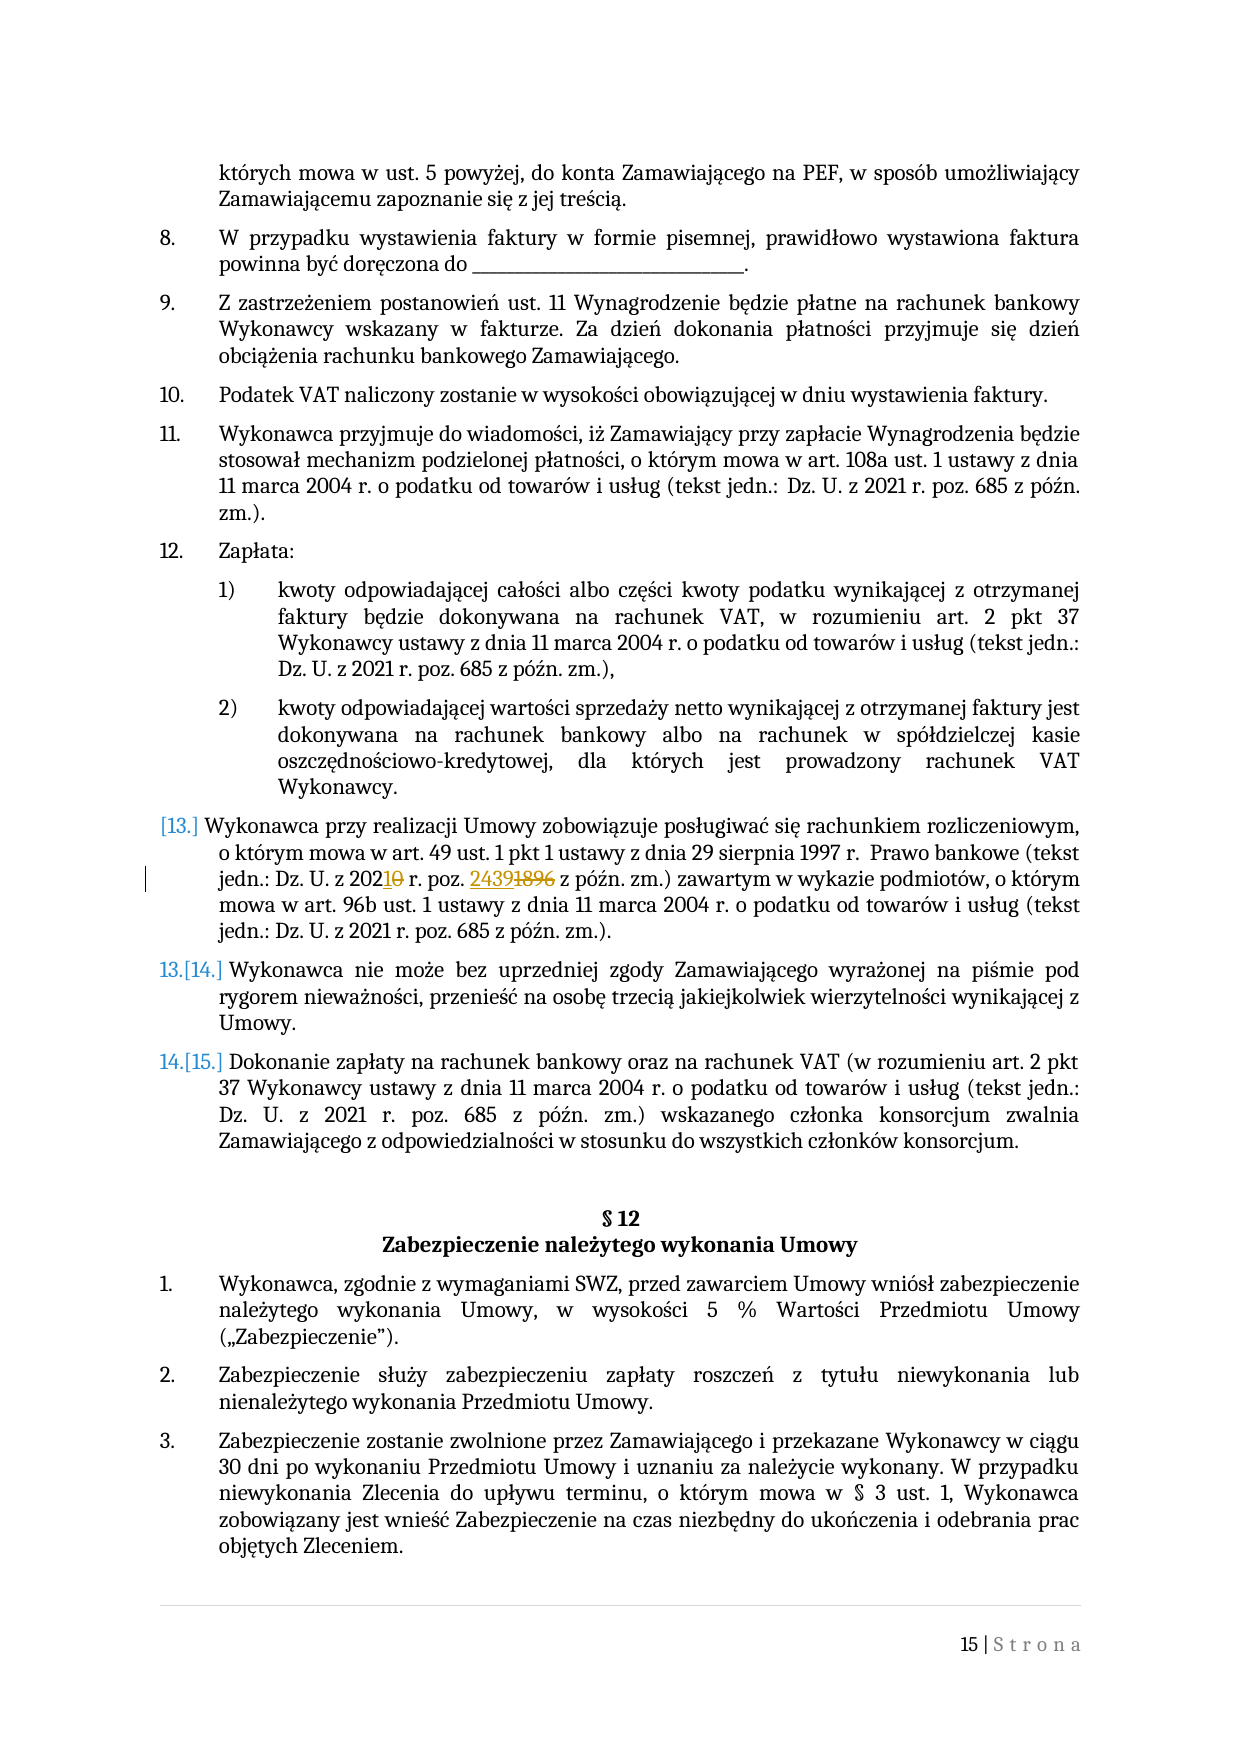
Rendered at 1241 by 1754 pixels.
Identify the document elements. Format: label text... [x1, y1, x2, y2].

list Zapłata: [159, 538, 1081, 564]
list Podatek VAT naliczony zostanie w wysokości obowiązującej w dniu wystawienia faktury. [159, 381, 1081, 408]
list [159, 159, 1081, 212]
list Wykonawca nie może bez uprzedniej zgody Zamawiającego wyrażonej na piśmie pod rygorem nieważności, przenieść na osobę trzecią jakiejkolwiek wierzytelności wynikającej z Umowy. [159, 957, 1081, 1036]
text 2) kwoty odpowiadającej wartości sprzedaży netto wynikającej z otrzymanej faktury jest dokonywana na rachunek bankowy albo na rachunek w spółdzielczej kasie oszczędnościowo-kredytowej, dla których jest prowadzony rachunek VAT Wykonawcy. [218, 695, 1081, 800]
list W przypadku wystawienia faktury w formie pisemnej, prawidłowo wystawiona faktura powinna być doręczona do ________________________________. [159, 225, 1081, 277]
list Zabezpieczenie zostanie zwolnione przez Zamawiającego i przekazane Wykonawcy w ciągu 30 dni po wykonaniu Przedmiotu Umowy i uznaniu za należycie wykonany. W przypadku niewykonania Zlecenia do upływu terminu, o którym mowa w § 3 ust. 1, Wykonawca zobowiązany jest wnieść Zabezpieczenie na czas niezbędny do ukończenia i odebrania prac objętych Zleceniem. [159, 1427, 1081, 1559]
text § 12 Zabezpieczenie należytego wykonania Umowy [159, 1206, 1081, 1258]
list Wykonawca przyjmuje do wiadomości, iż Zamawiający przy zapłacie Wynagrodzenia będzie stosował mechanizm podzielonej płatności, o którym mowa w art. 108a ust. 1 ustawy z dnia 11 marca 2004 r. o podatku od towarów i usług (tekst jedn.: Dz. U. z 2021 r. poz. 685 z późn. zm.). [159, 420, 1081, 526]
text 1) kwoty odpowiadającej całości albo części kwoty podatku wynikającej z otrzymanej faktury będzie dokonywana na rachunek VAT, w rozumieniu art. 2 pkt 37 Wykonawcy ustawy z dnia 11 marca 2004 r. o podatku od towarów i usług (tekst jedn.: Dz. U. z 2021 r. poz. 685 z późn. zm.), [218, 577, 1081, 682]
list Zabezpieczenie służy zabezpieczeniu zapłaty roszczeń z tytułu niewykonania lub nienależytego wykonania Przedmiotu Umowy. [159, 1362, 1081, 1415]
list Wykonawca, zgodnie z wymaganiami SWZ, przed zawarciem Umowy wniósł zabezpieczenie należytego wykonania Umowy, w wysokości 5 % Wartości Przedmiotu Umowy („Zabezpieczenie”). [159, 1271, 1081, 1350]
list Dokonanie zapłaty na rachunek bankowy oraz na rachunek VAT (w rozumieniu art. 2 pkt 37 Wykonawcy ustawy z dnia 11 marca 2004 r. o podatku od towarów i usług (tekst jedn.: Dz. U. z 2021 r. poz. 685 z późn. zm.) wskazanego członka konsorcjum zwalnia Zamawiającego z odpowiedzialności w stosunku do wszystkich członków konsorcjum. [159, 1049, 1081, 1154]
list Z zastrzeżeniem postanowień ust. 11 Wynagrodzenie będzie płatne na rachunek bankowy Wykonawcy wskazany w fakturze. Za dzień dokonania płatności przyjmuje się dzień obciążenia rachunku bankowego Zamawiającego. [159, 290, 1081, 369]
list Wykonawca przy realizacji Umowy zobowiązuje posługiwać się rachunkiem rozliczeniowym, o którym mowa w art. 49 ust. 1 pkt 1 ustawy z dnia 29 sierpnia 1997 r. Prawo bankowe (tekst jedn.: Dz. U. z 202 r. poz. z późn. zm.) zawartym w wykazie podmiotów, o którym mowa w art. 96b ust. 1 ustawy z dnia 11 marca 2004 r. o podatku od towarów i usług (tekst jedn.: Dz. U. z 2021 r. poz. 685 z późn. zm.). [159, 813, 1081, 945]
